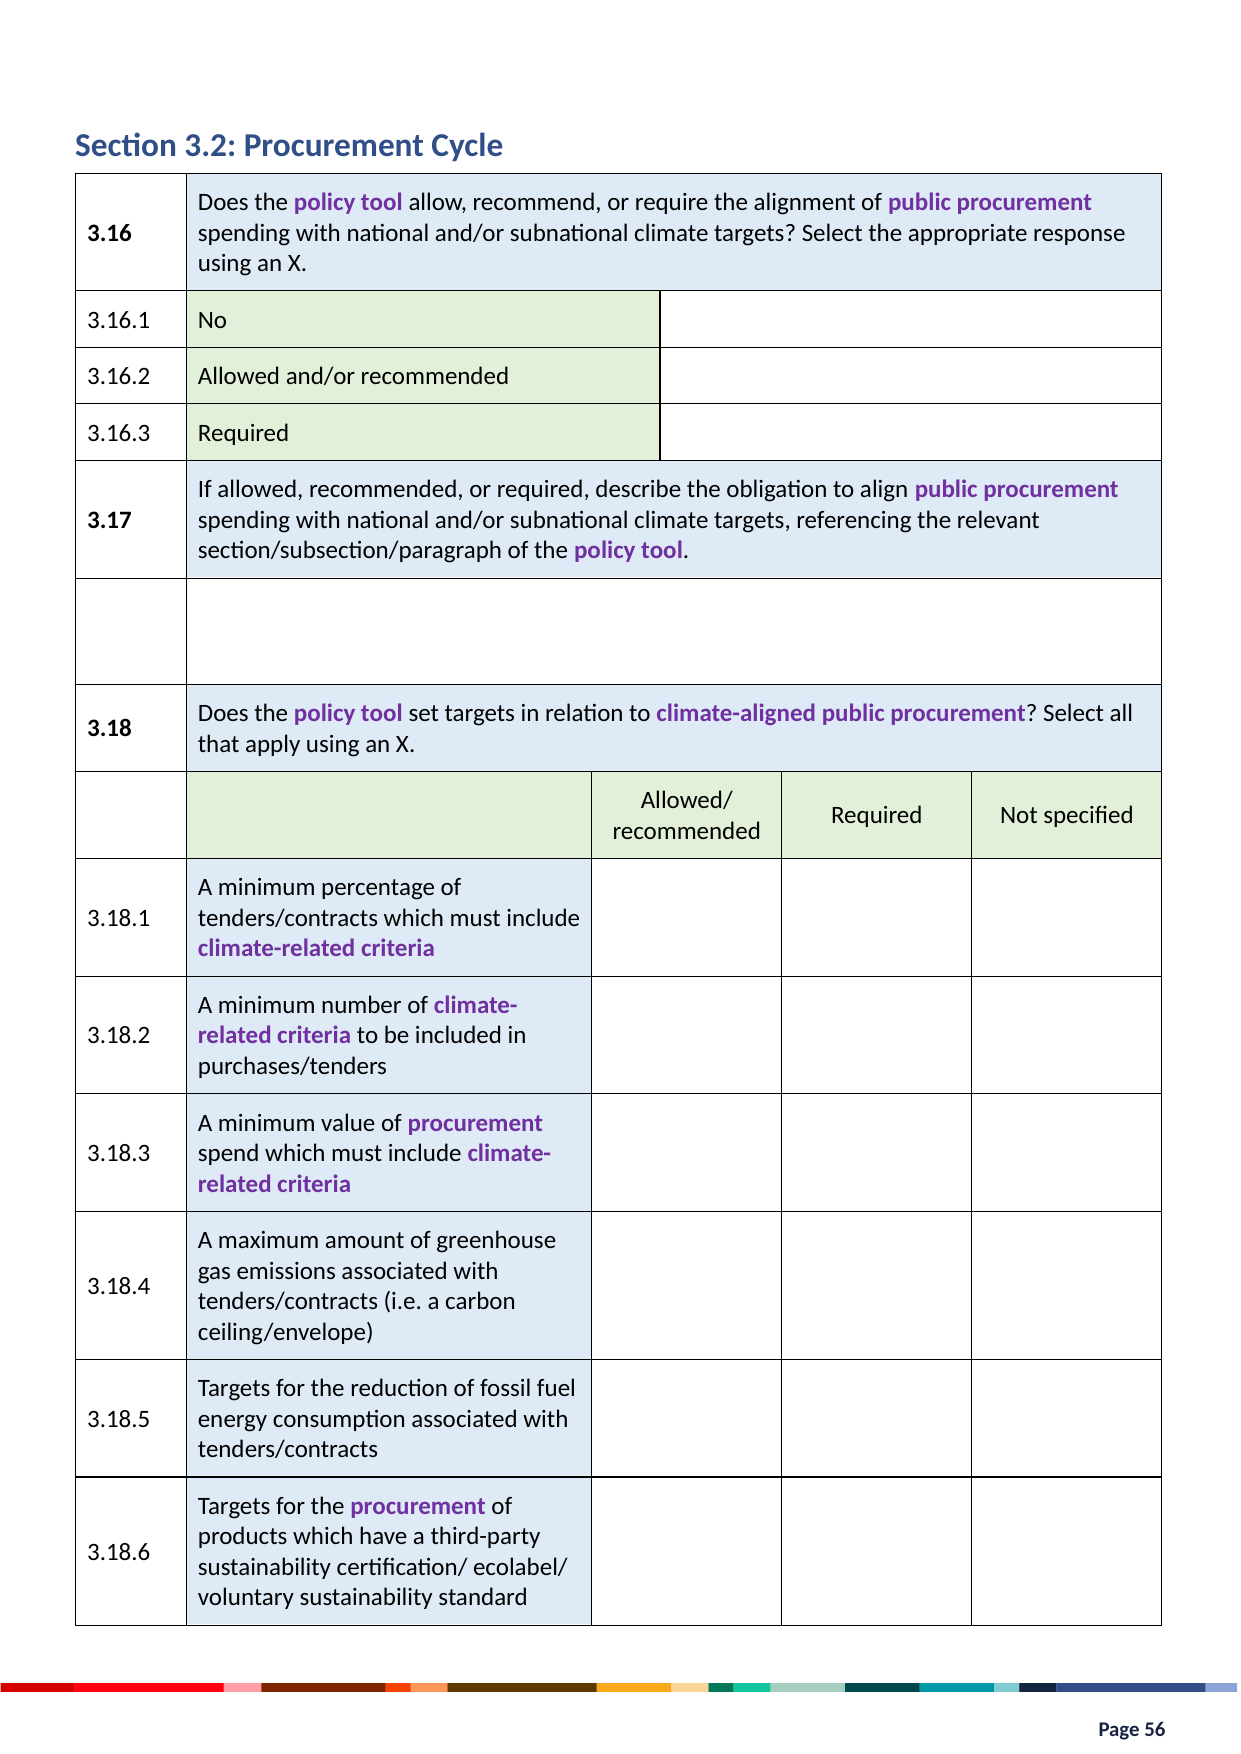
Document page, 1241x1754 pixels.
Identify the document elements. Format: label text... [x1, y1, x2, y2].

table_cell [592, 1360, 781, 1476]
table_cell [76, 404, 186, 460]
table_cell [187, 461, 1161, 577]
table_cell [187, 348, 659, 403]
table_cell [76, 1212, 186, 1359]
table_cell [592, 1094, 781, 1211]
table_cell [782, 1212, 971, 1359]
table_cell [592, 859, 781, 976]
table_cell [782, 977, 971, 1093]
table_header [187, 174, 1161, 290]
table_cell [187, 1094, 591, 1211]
picture [0, 1683, 1236, 1692]
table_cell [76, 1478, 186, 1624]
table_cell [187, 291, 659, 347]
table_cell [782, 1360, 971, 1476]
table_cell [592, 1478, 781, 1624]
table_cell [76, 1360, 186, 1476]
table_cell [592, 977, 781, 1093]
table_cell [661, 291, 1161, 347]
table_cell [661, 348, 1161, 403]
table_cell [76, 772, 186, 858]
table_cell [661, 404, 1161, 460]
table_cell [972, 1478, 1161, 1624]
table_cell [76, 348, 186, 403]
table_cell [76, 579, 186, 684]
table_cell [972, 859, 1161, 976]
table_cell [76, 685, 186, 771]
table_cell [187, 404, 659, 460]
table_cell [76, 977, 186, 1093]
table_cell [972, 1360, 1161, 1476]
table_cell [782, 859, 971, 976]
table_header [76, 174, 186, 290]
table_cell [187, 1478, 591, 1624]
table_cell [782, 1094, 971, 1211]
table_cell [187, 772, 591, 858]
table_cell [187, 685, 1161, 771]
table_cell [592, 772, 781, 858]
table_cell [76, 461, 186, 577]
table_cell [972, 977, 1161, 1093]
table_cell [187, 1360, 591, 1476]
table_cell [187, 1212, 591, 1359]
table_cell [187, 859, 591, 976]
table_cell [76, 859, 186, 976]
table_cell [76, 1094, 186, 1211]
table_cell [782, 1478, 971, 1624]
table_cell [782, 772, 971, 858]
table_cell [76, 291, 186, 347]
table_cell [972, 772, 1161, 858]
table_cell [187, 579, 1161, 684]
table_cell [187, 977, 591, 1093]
subtitle Section 3.2: Procurement Cycle [75, 123, 1165, 164]
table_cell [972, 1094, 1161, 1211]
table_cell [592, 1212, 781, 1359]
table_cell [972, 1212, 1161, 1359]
